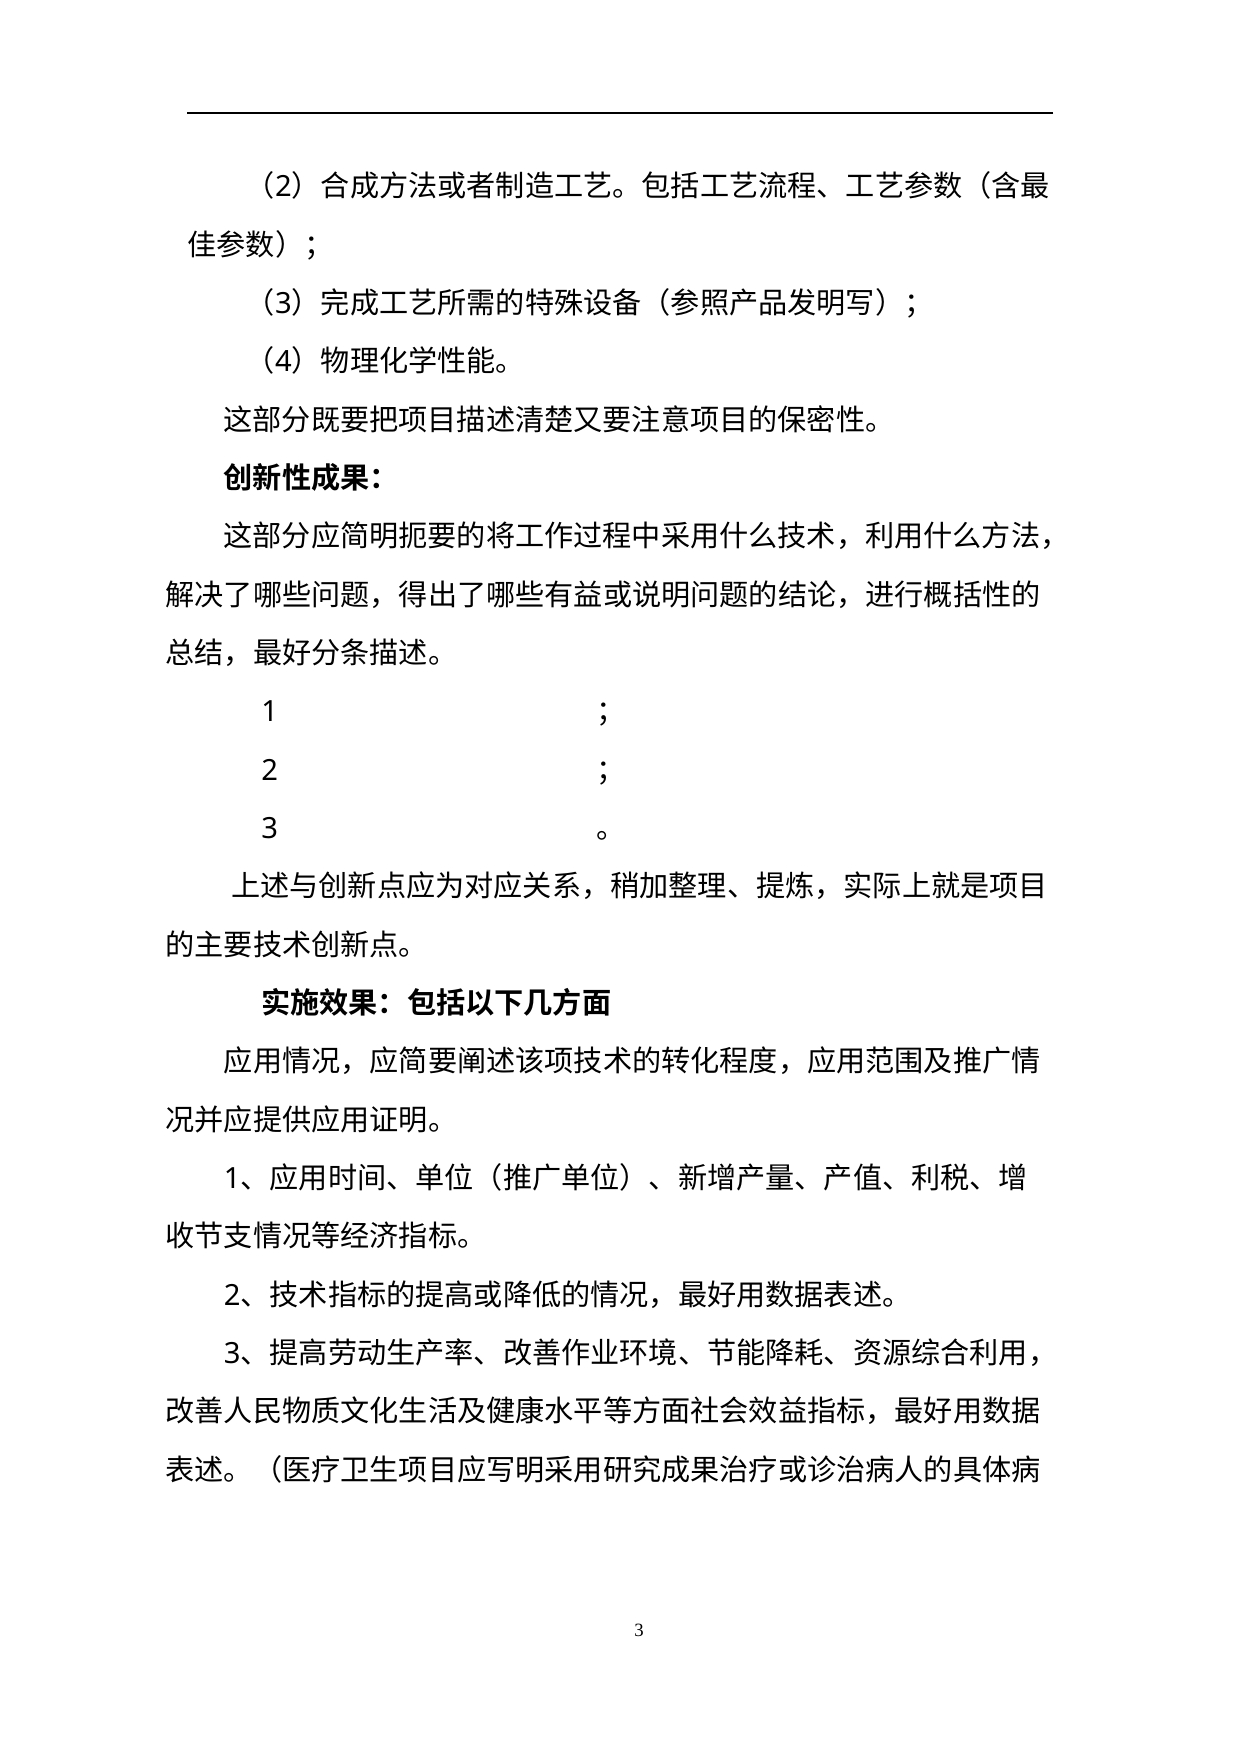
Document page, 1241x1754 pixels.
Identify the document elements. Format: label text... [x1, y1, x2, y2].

text （2）合成方法或者制造工艺。包括工艺流程、工艺参数（含最佳参数）； [187, 150, 1053, 267]
text 创新性成果： [165, 442, 1053, 500]
text 这部分应简明扼要的将工作过程中采用什么技术，利用什么方法，解决了哪些问题，得出了哪些有益或说明问题的结论，进行概括性的总结，最好分条描述。 [165, 500, 1053, 675]
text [165, 1317, 1053, 1492]
text （4）物理化学性能。 [187, 325, 1053, 383]
text 应用情况，应简要阐述该项技术的转化程度，应用范围及推广情况并应提供应用证明。 [165, 1025, 1053, 1142]
text 上述与创新点应为对应关系，稍加整理、提炼，实际上就是项目的主要技术创新点。 [165, 850, 1053, 967]
text 1 ； [165, 675, 1053, 733]
text 2、技术指标的提高或降低的情况，最好用数据表述。 [165, 1258, 1053, 1317]
text （3）完成工艺所需的特殊设备（参照产品发明写）； [187, 267, 1053, 325]
text 实施效果：包括以下几方面 [187, 967, 1053, 1025]
text 这部分既要把项目描述清楚又要注意项目的保密性。 [165, 383, 1053, 442]
text 2 ； [165, 733, 1053, 792]
text 3 。 [165, 792, 1053, 850]
text 1、应用时间、单位（推广单位）、新增产量、产值、利税、增收节支情况等经济指标。 [165, 1142, 1053, 1258]
